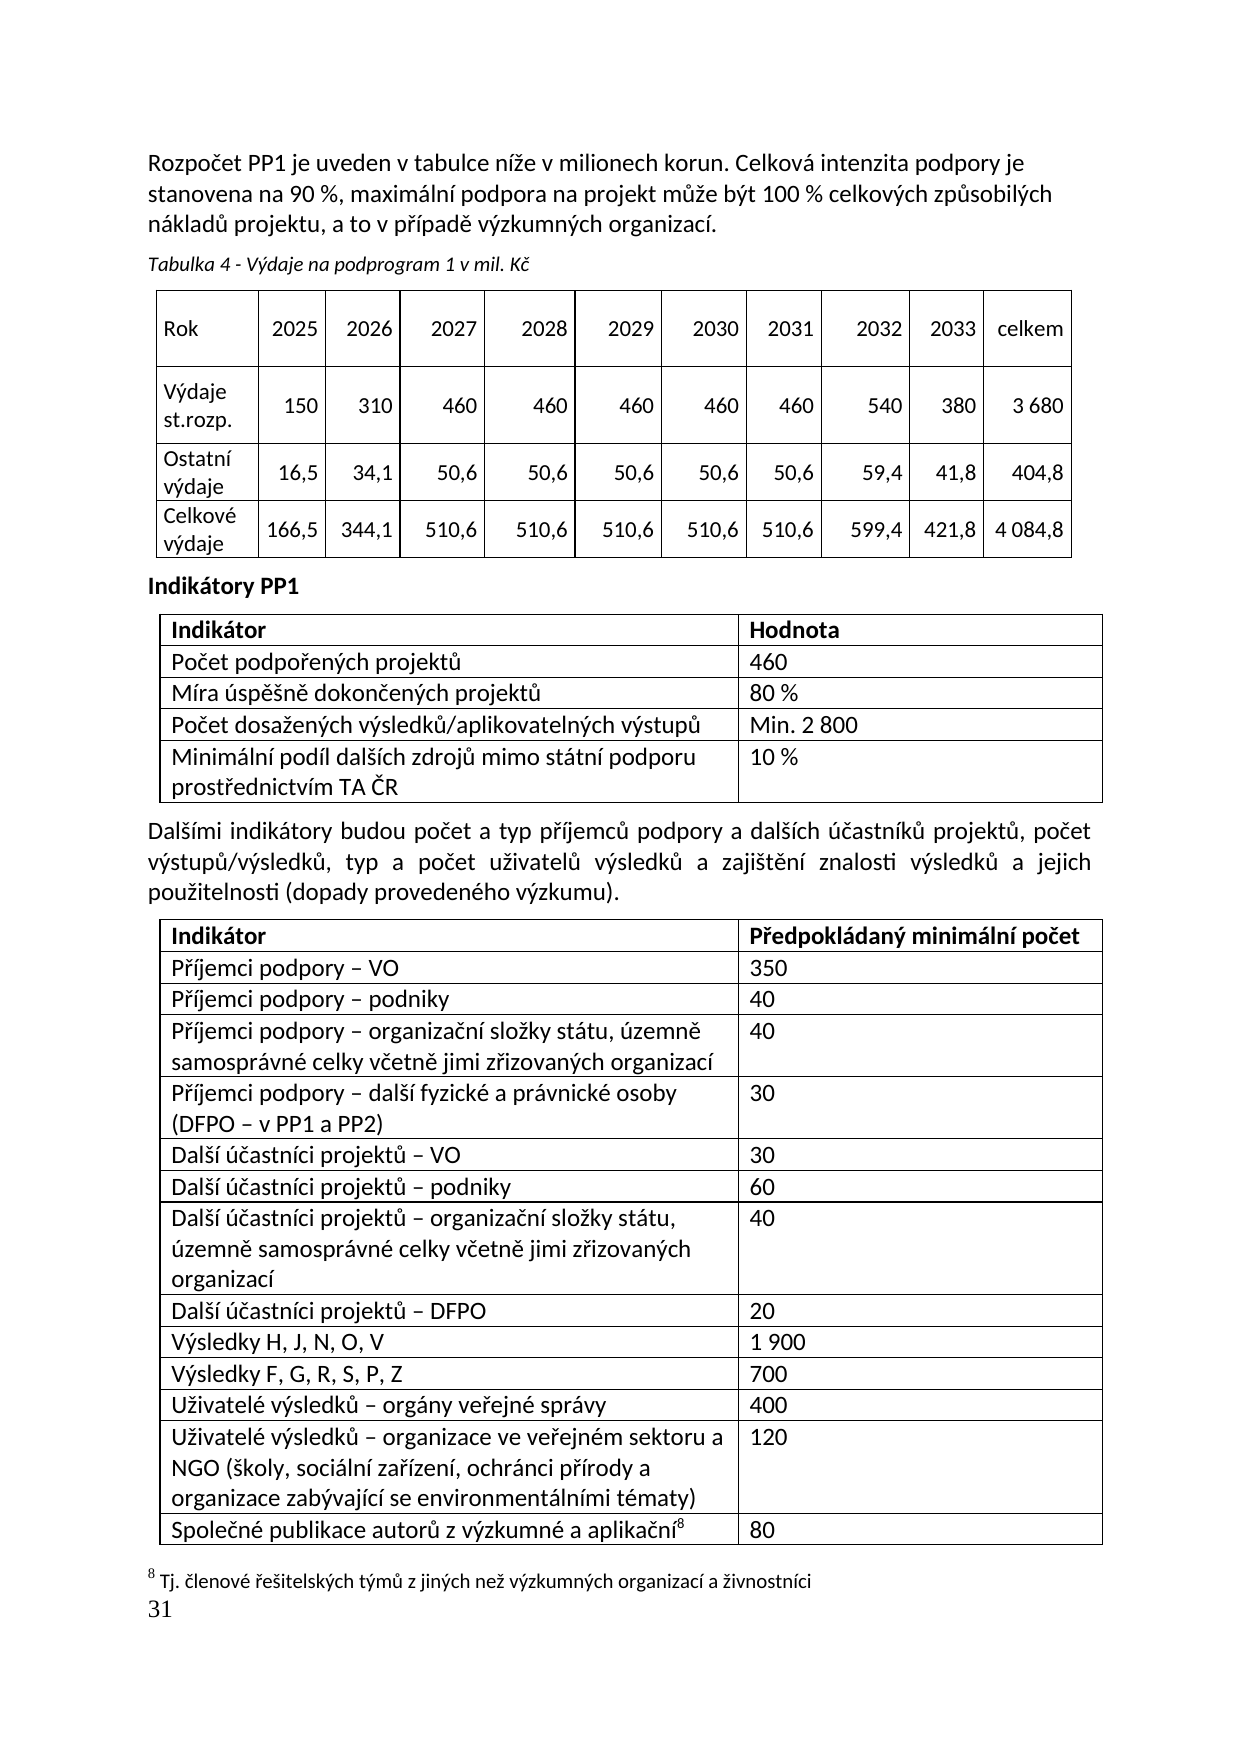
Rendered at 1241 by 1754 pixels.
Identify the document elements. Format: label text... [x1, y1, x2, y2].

table_cell Další účastníci projektů – organizační složky státu, územně samosprávné celky včetně jimi zřizovaných organizací [161, 1203, 738, 1294]
table_cell Uživatelé výsledků – orgány veřejné správy [161, 1390, 738, 1420]
table_cell 10 % [739, 741, 1102, 802]
table_cell Výsledky H, J, N, O, V [161, 1327, 738, 1357]
table_header 2032 [822, 291, 909, 366]
table_cell 16,5 [259, 444, 325, 500]
table_header 2025 [259, 291, 325, 366]
table_cell 510,6 [747, 501, 821, 557]
text Dalšími indikátory budou počet a typ příjemců podpory a dalších účastníků projektů, počet výstupů/výsledků, typ a počet uživatelů výsledků a zajištění znalosti výsledků a jejich použitelnosti (dopady provedeného výzkumu). [148, 815, 1093, 907]
table_header Indikátor [161, 920, 738, 951]
table_cell 59,4 [822, 444, 909, 500]
text Rozpočet PP1 je uveden v tabulce níže v milionech korun. Celková intenzita podpory je stanovena na 90 %, maximální podpora na projekt může být 100 % celkových způsobilých nákladů projektu, a to v případě výzkumných organizací. [148, 148, 1093, 239]
table_cell 350 [739, 952, 1102, 982]
table_header 2029 [576, 291, 661, 366]
table_cell 30 [739, 1077, 1102, 1138]
table_cell 80 % [739, 678, 1102, 708]
table_cell Míra úspěšně dokončených projektů [161, 678, 738, 708]
table_cell Výsledky F, G, R, S, P, Z [161, 1358, 738, 1389]
table_cell 540 [822, 367, 909, 443]
table_header Předpokládaný minimální počet [739, 920, 1102, 951]
table_cell 510,6 [576, 501, 661, 557]
text Tabulka 4 - Výdaje na podprogram 1 v mil. Kč [148, 252, 1093, 277]
table_cell 3 680 [984, 367, 1071, 443]
table_header 2028 [485, 291, 574, 366]
table_cell Výdaje st.rozp. [157, 367, 258, 443]
table_cell 510,6 [662, 501, 746, 557]
table_cell 50,6 [401, 444, 484, 500]
table_cell 460 [401, 367, 484, 443]
table_cell Příjemci podpory – organizační složky státu, územně samosprávné celky včetně jimi zřizovaných organizací [161, 1015, 738, 1076]
table_cell 380 [910, 367, 983, 443]
table_cell 34,1 [326, 444, 399, 500]
table_cell 80 [739, 1514, 1102, 1544]
text Indikátory PP1 [148, 570, 1093, 601]
table_cell Ostatní výdaje [157, 444, 258, 500]
table_cell 460 [739, 646, 1102, 677]
table_cell 460 [485, 367, 574, 443]
table_cell 40 [739, 1203, 1102, 1294]
table_cell 599,4 [822, 501, 909, 557]
table_cell 166,5 [259, 501, 325, 557]
table_cell 50,6 [485, 444, 574, 500]
table_cell 50,6 [747, 444, 821, 500]
table_cell 60 [739, 1171, 1102, 1201]
table_cell Počet dosažených výsledků/aplikovatelných výstupů [161, 709, 738, 740]
table_cell Celkové výdaje [157, 501, 258, 557]
table_cell Další účastníci projektů – VO [161, 1139, 738, 1170]
table_cell Uživatelé výsledků – organizace ve veřejném sektoru a NGO (školy, sociální zařízení, ochránci přírody a organizace zabývající se environmentálními tématy) [161, 1421, 738, 1513]
table_cell 510,6 [485, 501, 574, 557]
table_cell 120 [739, 1421, 1102, 1513]
table_cell 460 [576, 367, 661, 443]
table_header 2030 [662, 291, 746, 366]
table_cell 40 [739, 984, 1102, 1014]
table_cell 40 [739, 1015, 1102, 1076]
table_cell 344,1 [326, 501, 399, 557]
table_cell Minimální podíl dalších zdrojů mimo státní podporu prostřednictvím TA ČR [161, 741, 738, 802]
table_cell 404,8 [984, 444, 1071, 500]
table_cell Příjemci podpory – podniky [161, 984, 738, 1014]
table_header Hodnota [739, 615, 1102, 645]
table_header 2026 [326, 291, 399, 366]
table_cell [161, 1514, 738, 1544]
table_cell 400 [739, 1390, 1102, 1420]
table_header Rok [157, 291, 258, 366]
table_cell 1 900 [739, 1327, 1102, 1357]
table_header celkem [984, 291, 1071, 366]
table_cell 460 [662, 367, 746, 443]
table_cell 50,6 [662, 444, 746, 500]
table_cell 50,6 [576, 444, 661, 500]
table_cell Příjemci podpory – VO [161, 952, 738, 982]
table_header 2027 [401, 291, 484, 366]
table_cell 30 [739, 1139, 1102, 1170]
table_cell Min. 2 800 [739, 709, 1102, 740]
table_cell 41,8 [910, 444, 983, 500]
table_cell 4 084,8 [984, 501, 1071, 557]
table_cell 510,6 [401, 501, 484, 557]
table_cell 460 [747, 367, 821, 443]
table_cell 421,8 [910, 501, 983, 557]
table_header 2033 [910, 291, 983, 366]
table_cell Další účastníci projektů – DFPO [161, 1295, 738, 1326]
table_cell Počet podpořených projektů [161, 646, 738, 677]
table_cell 20 [739, 1295, 1102, 1326]
table_cell Další účastníci projektů – podniky [161, 1171, 738, 1201]
table_cell 700 [739, 1358, 1102, 1389]
table_cell 150 [259, 367, 325, 443]
table_header 2031 [747, 291, 821, 366]
table_cell 310 [326, 367, 399, 443]
table_header Indikátor [161, 615, 738, 645]
table_cell Příjemci podpory – další fyzické a právnické osoby (DFPO – v PP1 a PP2) [161, 1077, 738, 1138]
